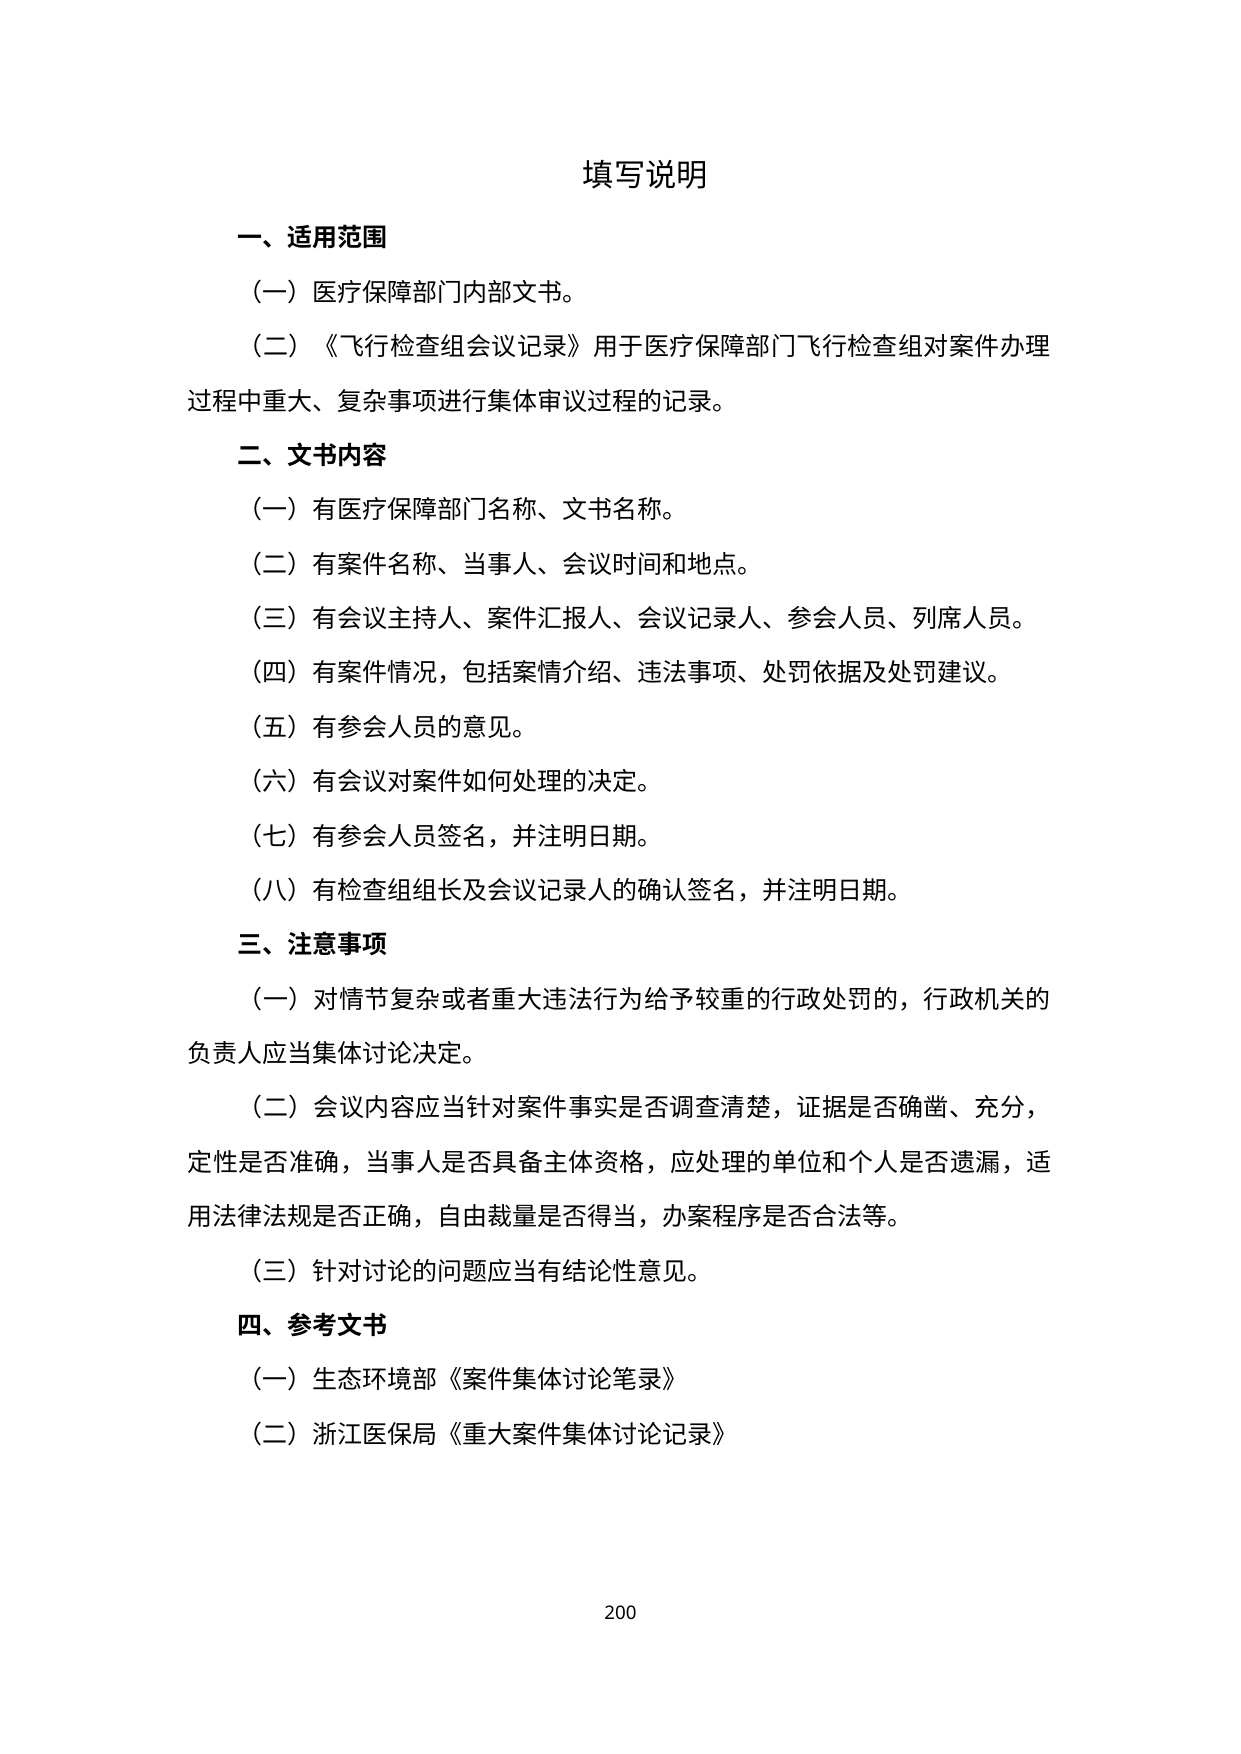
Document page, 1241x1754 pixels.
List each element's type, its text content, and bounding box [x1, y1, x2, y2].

text （八）有检查组组长及会议记录人的确认签名，并注明日期。 [187, 870, 1053, 907]
text 填写说明 [187, 150, 1053, 195]
text （一）有医疗保障部门名称、文书名称。 [187, 490, 953, 526]
text （二）《飞行检查组会议记录》用于医疗保障部门飞行检查组对案件办理过程中重大、复杂事项进行集体审议过程的记录。 [187, 327, 1053, 417]
text （二）浙江医保局《重大案件集体讨论记录》 [187, 1414, 1053, 1450]
text （一）医疗保障部门内部文书。 [187, 272, 1053, 308]
text （三）针对讨论的问题应当有结论性意见。 [187, 1251, 1053, 1287]
text （五）有参会人员的意见。 [187, 707, 1053, 743]
text （二）有案件名称、当事人、会议时间和地点。 [187, 544, 953, 580]
text （三）有会议主持人、案件汇报人、会议记录人、参会人员、列席人员。 [187, 598, 1053, 635]
text （七）有参会人员签名，并注明日期。 [187, 816, 1053, 852]
text 三、注意事项 [187, 925, 1053, 961]
text （一）生态环境部《案件集体讨论笔录》 [187, 1360, 1053, 1396]
text 二、文书内容 [187, 435, 1053, 472]
text （二）会议内容应当针对案件事实是否调查清楚，证据是否确凿、充分，定性是否准确，当事人是否具备主体资格，应处理的单位和个人是否遗漏，适用法律法规是否正确，自由裁量是否得当，办案程序是否合法等。 [187, 1088, 1053, 1233]
text 一、适用范围 [187, 218, 1053, 254]
text （六）有会议对案件如何处理的决定。 [187, 762, 1053, 798]
text 四、参考文书 [187, 1305, 1053, 1342]
text （一）对情节复杂或者重大违法行为给予较重的行政处罚的，行政机关的负责人应当集体讨论决定。 [187, 979, 1053, 1070]
text （四）有案件情况，包括案情介绍、违法事项、处罚依据及处罚建议。 [187, 653, 1053, 689]
